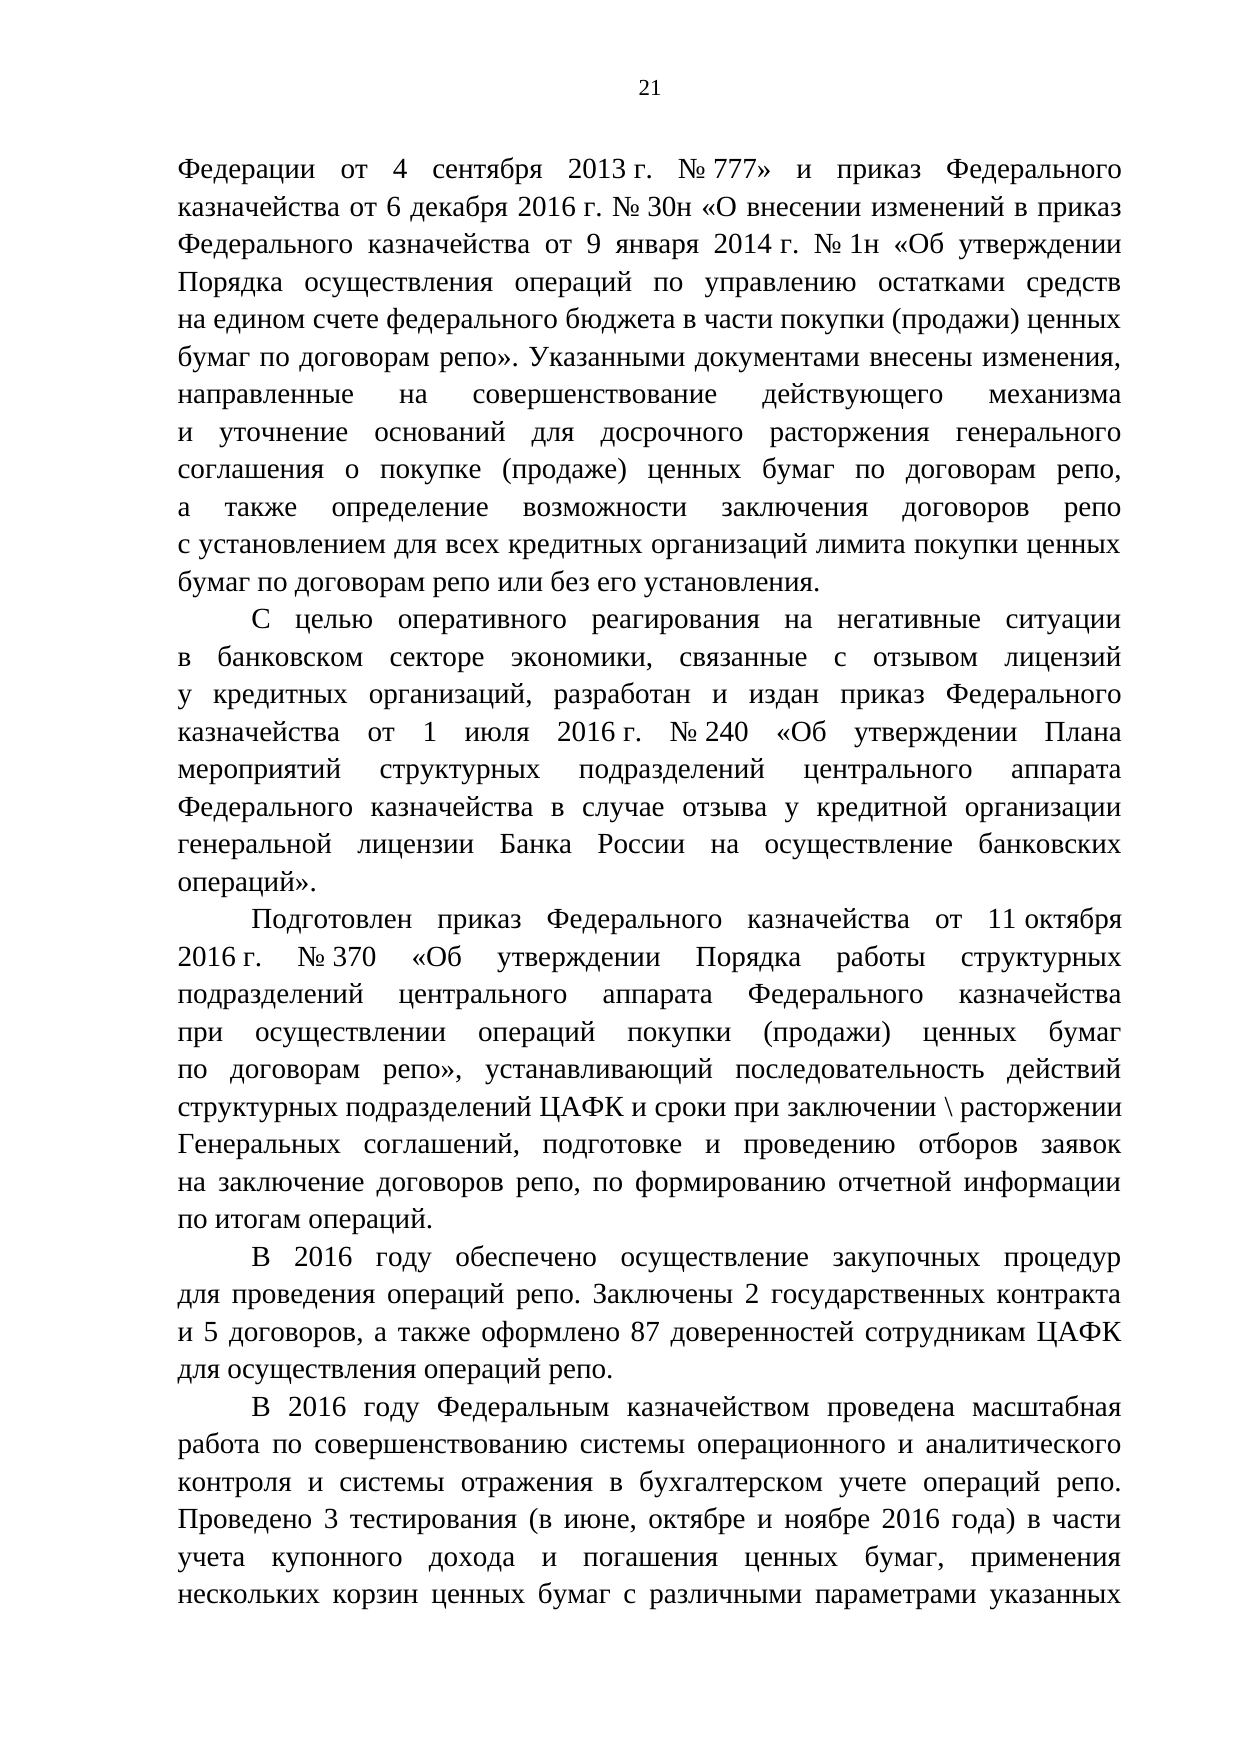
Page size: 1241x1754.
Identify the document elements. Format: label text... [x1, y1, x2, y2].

text В 2016 году обеспечено осуществление закупочных процедур для проведения операций репо. Заключены 2 государственных контракта и 5 договоров, а также оформлено 87 доверенностей сотрудникам ЦАФК для осуществления операций репо. [177, 1235, 1122, 1385]
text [177, 1385, 1122, 1610]
text Подготовлен приказ Федерального казначейства от 11 октября 2016 г. № 370 «Об утверждении Порядка работы структурных подразделений центрального аппарата Федерального казначейства при осуществлении операций покупки (продажи) ценных бумаг по договорам репо», устанавливающий последовательность действий структурных подразделений ЦАФК и сроки при заключении \ расторжении Генеральных соглашений, подготовке и проведению отборов заявок на заключение договоров репо, по формированию отчетной информации по итогам операций. [177, 898, 1122, 1235]
text С целью оперативного реагирования на негативные ситуации в банковском секторе экономики, связанные с отзывом лицензий у кредитных организаций, разработан и издан приказ Федерального казначейства от 1 июля 2016 г. № 240 «Об утверждении Плана мероприятий структурных подразделений центрального аппарата Федерального казначейства в случае отзыва у кредитной организации генеральной лицензии Банка России на осуществление банковских операций». [177, 598, 1122, 898]
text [177, 148, 1122, 598]
